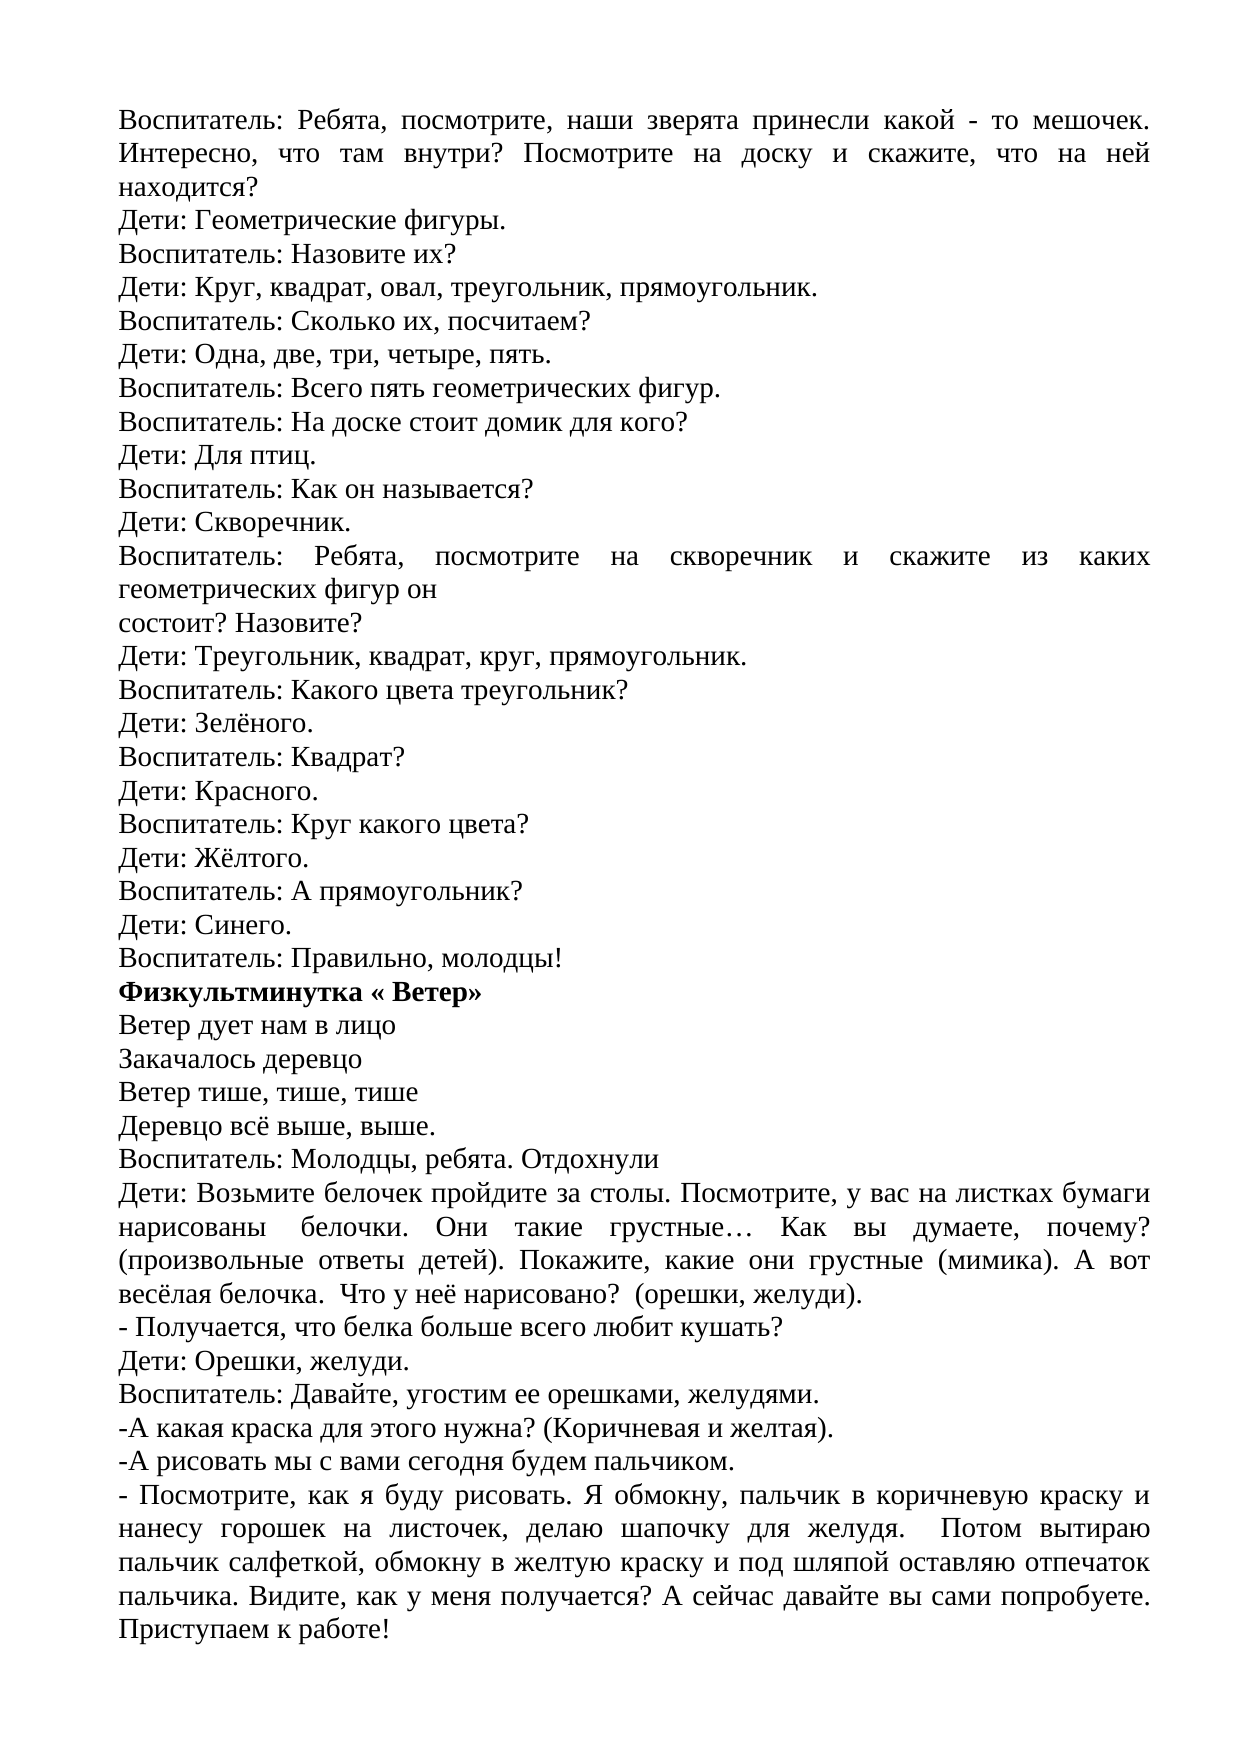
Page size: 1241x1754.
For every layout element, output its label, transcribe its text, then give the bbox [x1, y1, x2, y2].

text Дети: Геометрические фигуры. [118, 202, 1152, 236]
text Воспитатель: Ребята, посмотрите, наши зверята принесли какой - то мешочек. Интересно, что там внутри? Посмотрите на доску и скажите, что на ней находится? [118, 102, 1152, 202]
text Дети: Скворечник. [118, 504, 1152, 538]
text Воспитатель: Давайте, угостим ее орешками, желудями. [118, 1376, 1152, 1410]
text -А какая краска для этого нужна? (Коричневая и желтая). [118, 1410, 1152, 1443]
text Воспитатель: Правильно, молодцы! [118, 940, 1152, 974]
text Воспитатель: Молодцы, ребята. Отдохнули [118, 1142, 1152, 1175]
text - Получается, что белка больше всего любит кушать? [118, 1309, 1152, 1343]
text Дети: Орешки, желуди. [118, 1343, 1152, 1376]
text Дети: Синего. [118, 907, 1152, 940]
text -А рисовать мы с вами сегодня будем пальчиком. [118, 1443, 1152, 1477]
text Воспитатель: Сколько их, посчитаем? [118, 303, 1152, 337]
text Воспитатель: Какого цвета треугольник? [118, 672, 1152, 706]
text Воспитатель: Квадрат? [118, 739, 1152, 773]
text Воспитатель: Ребята, посмотрите на скворечник и скажите из каких геометрических фигур он [118, 538, 1152, 605]
text состоит? Назовите? [118, 605, 1152, 638]
text Дети: Жёлтого. [118, 840, 1152, 873]
text Дети: Для птиц. [118, 437, 1152, 471]
text Ветер дует нам в лицо [118, 1007, 1152, 1041]
text Ветер тише, тише, тише [118, 1074, 1152, 1108]
text Физкультминутка « Ветер» [118, 974, 1152, 1007]
text Дети: Круг, квадрат, овал, треугольник, прямоугольник. [118, 269, 1152, 303]
text Воспитатель: Как он называется? [118, 471, 1152, 504]
text Воспитатель: Назовите их? [118, 236, 1152, 269]
text Дети: Возьмите белочек пройдите за столы. Посмотрите, у вас на листках бумаги нарисованы белочки. Они такие грустные… Как вы думаете, почему? (произвольные ответы детей). Покажите, какие они грустные (мимика). А вот весёлая белочка. Что у неё нарисовано? (орешки, желуди). [118, 1175, 1152, 1309]
text Воспитатель: А прямоугольник? [118, 873, 1152, 907]
text Дети: Треугольник, квадрат, круг, прямоугольник. [118, 638, 1152, 672]
text Закачалось деревцо [118, 1041, 1152, 1074]
text Воспитатель: Круг какого цвета? [118, 806, 1152, 840]
text Дети: Одна, две, три, четыре, пять. [118, 337, 1152, 370]
text Воспитатель: На доске стоит домик для кого? [118, 404, 1152, 437]
text Деревцо всё выше, выше. [118, 1108, 1152, 1142]
text Дети: Зелёного. [118, 706, 1152, 739]
text Воспитатель: Всего пять геометрических фигур. [118, 370, 1152, 404]
text - Посмотрите, как я буду рисовать. Я обмокну, пальчик в коричневую краску и нанесу горошек на листочек, делаю шапочку для желудя. Потом вытираю пальчик салфеткой, обмокну в желтую краску и под шляпой оставляю отпечаток пальчика. Видите, как у меня получается? А сейчас давайте вы сами попробуете. Приступаем к работе! [118, 1477, 1152, 1645]
text Дети: Красного. [118, 773, 1152, 806]
